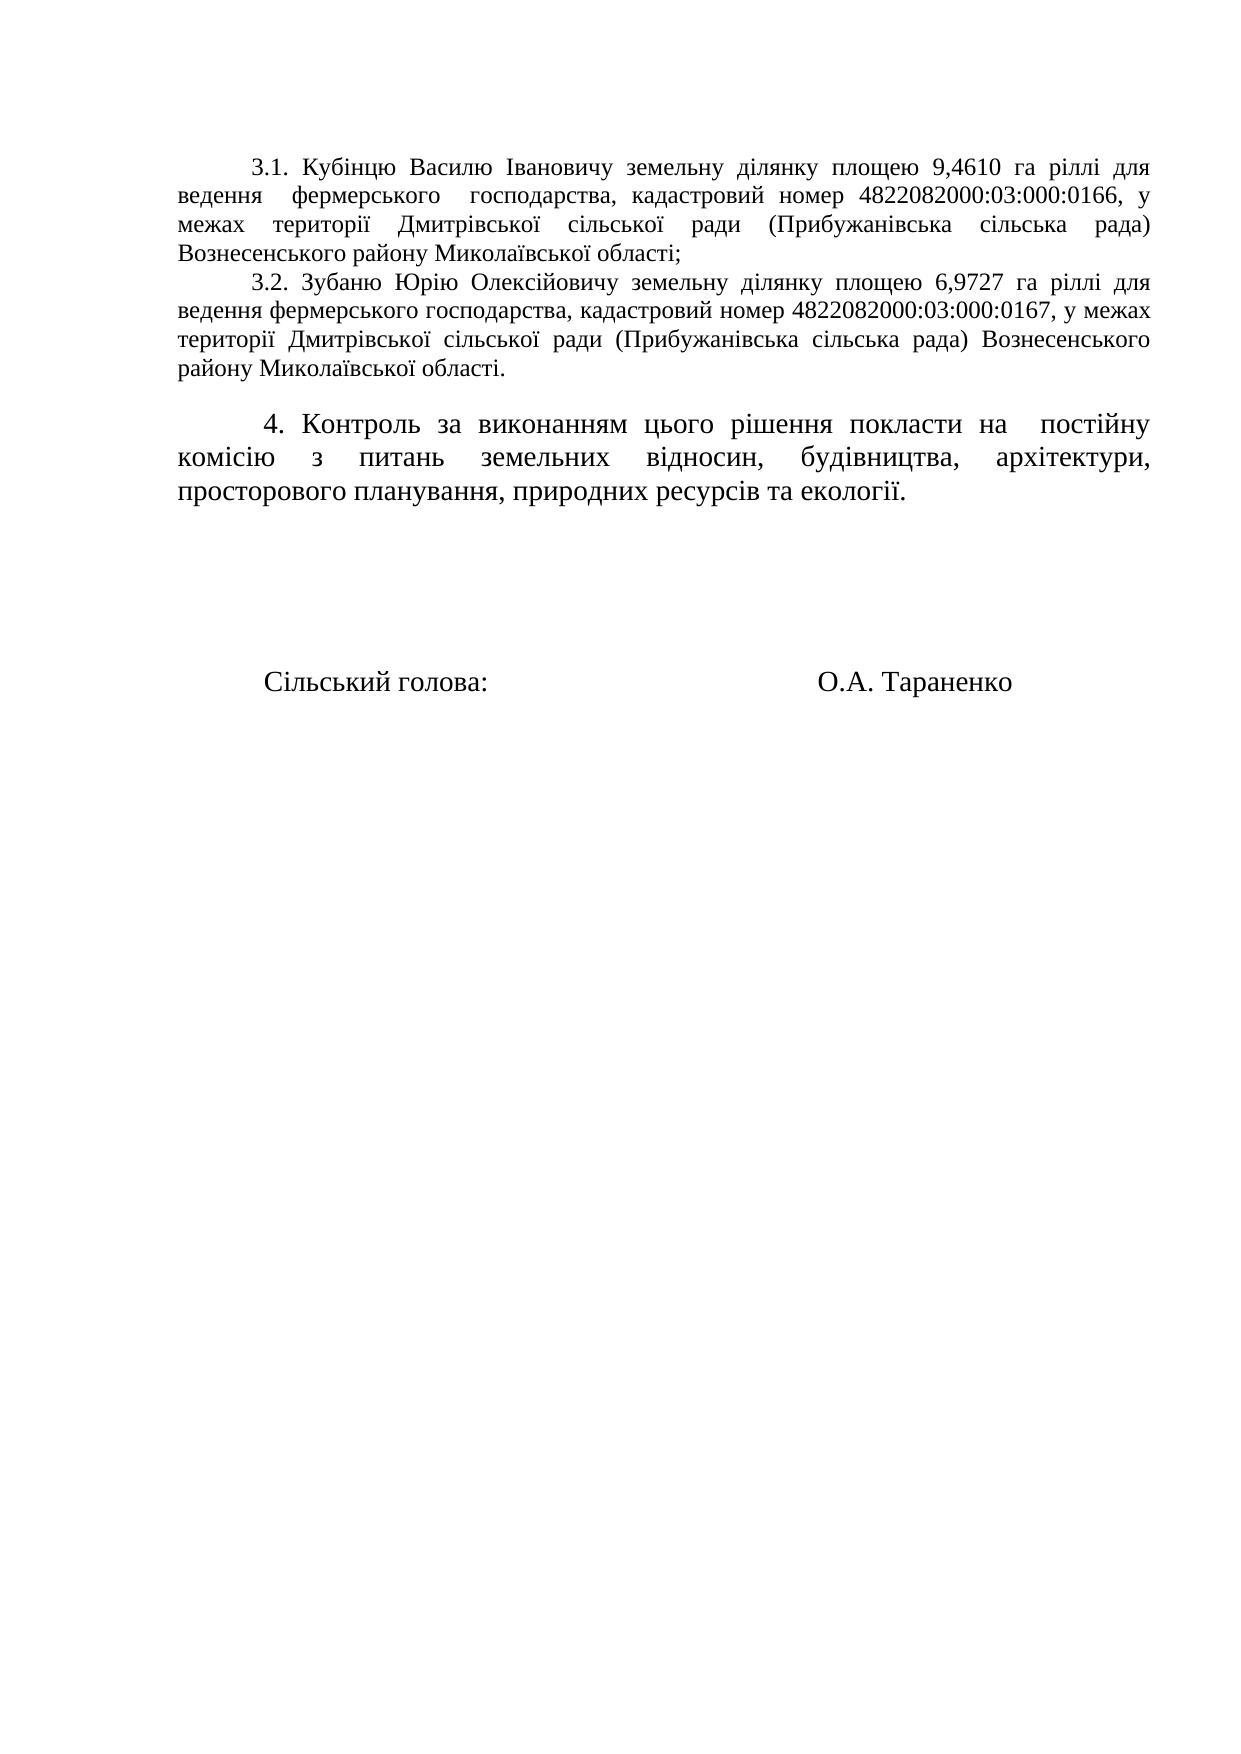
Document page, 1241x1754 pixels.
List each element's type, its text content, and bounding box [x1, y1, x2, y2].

list Сільський голова: О.А. Тараненко [264, 664, 1152, 698]
text 4. Контроль за виконанням цього рішення покласти на постійну комісію з питань земельних відносин, будівництва, архітектури, просторового планування, природних ресурсів та екології. [177, 406, 1152, 506]
text 3.2. Зубаню Юрію Олексійовичу земельну ділянку площею 6,9727 га ріллі для ведення фермерського господарства, кадастровий номер 4822082000:03:000:0167, у межах території Дмитрівської сільської ради (Прибужанівська сільська рада) Вознесенського району Миколаївської області. [177, 267, 1152, 382]
text 3.1. Кубінцю Василю Івановичу земельну ділянку площею 9,4610 га ріллі для ведення фермерського господарства, кадастровий номер 4822082000:03:000:0166, у межах території Дмитрівської сільської ради (Прибужанівська сільська рада) Вознесенського району Миколаївської області; [177, 152, 1152, 267]
